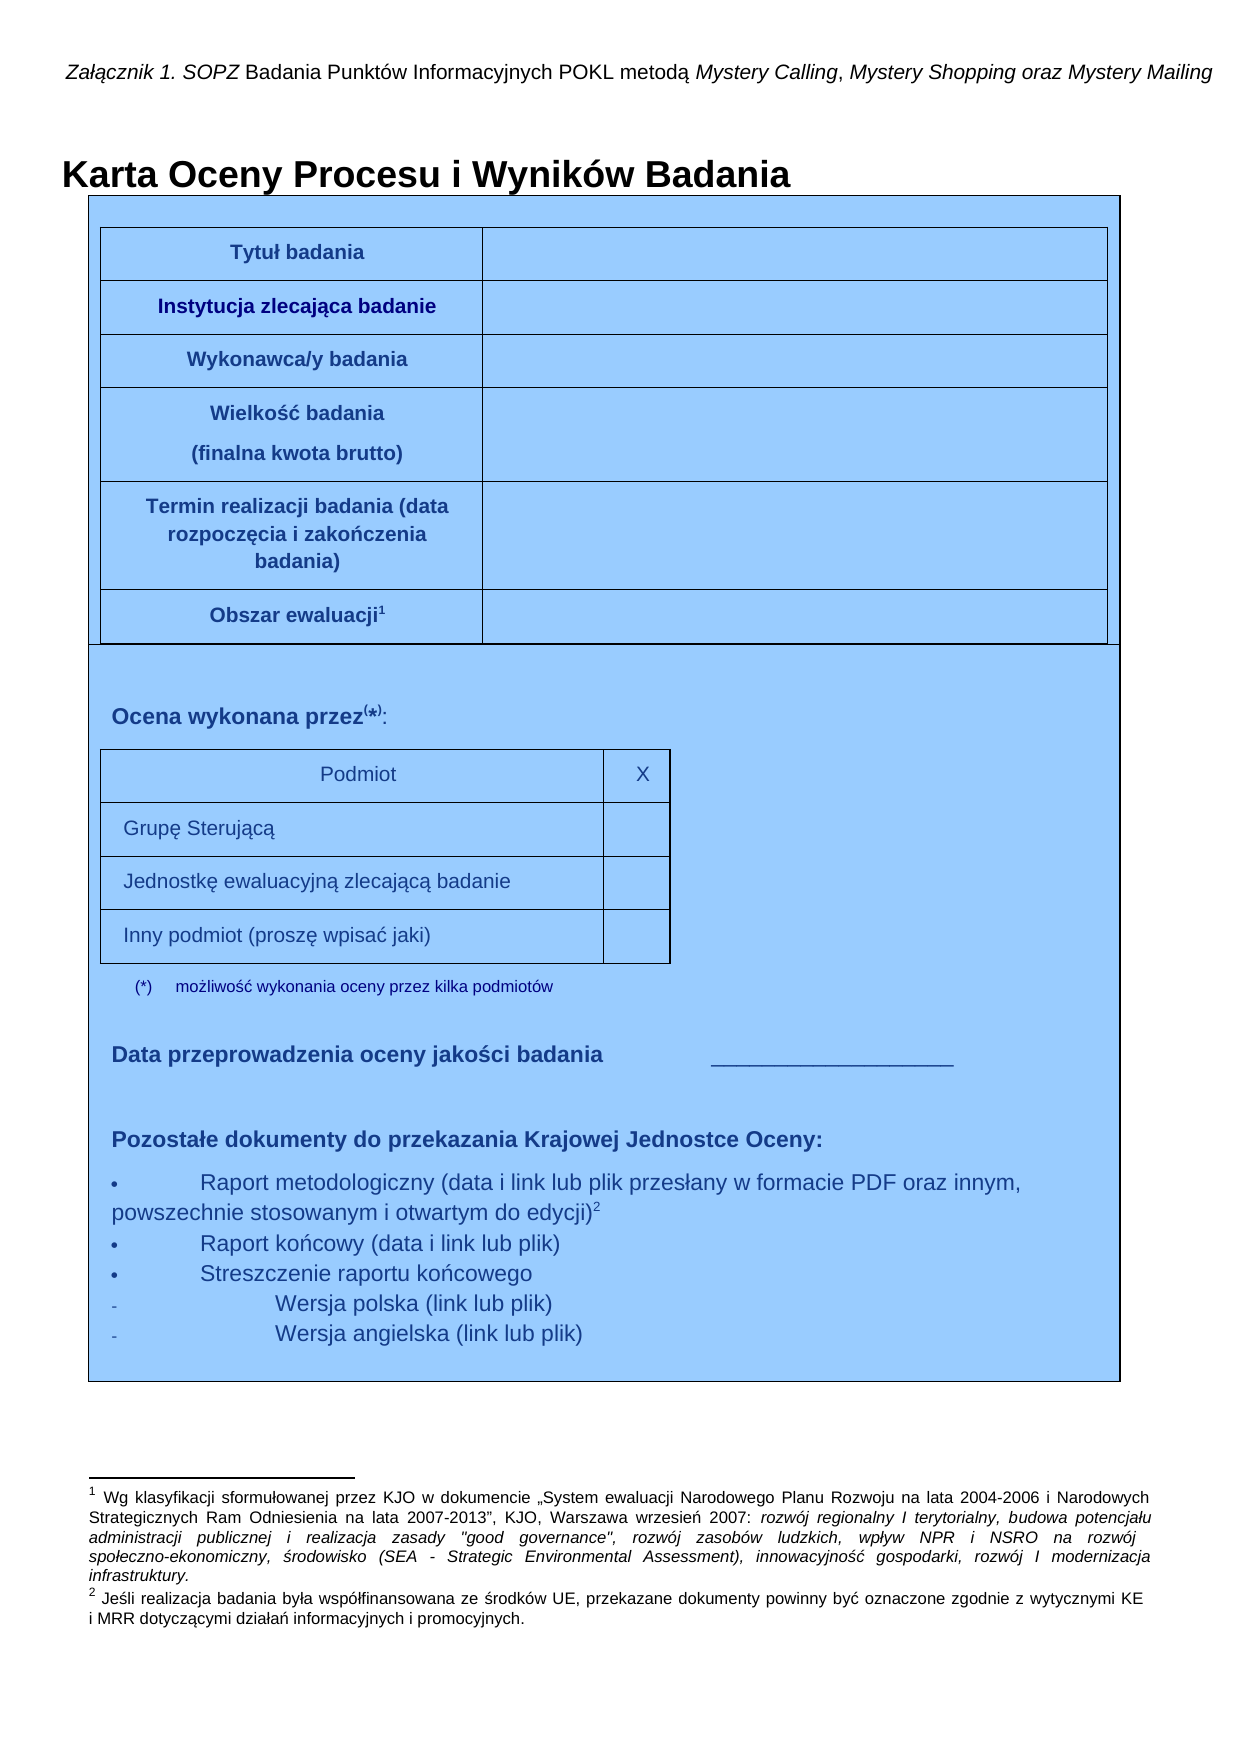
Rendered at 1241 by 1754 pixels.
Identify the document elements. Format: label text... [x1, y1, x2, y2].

table_header [89, 196, 1119, 644]
table_cell Ocena wykonana przez(*): (*) możliwość wykonania oceny przez kilka podmiotów Data przeprowadzenia oceny jakości badania ___________________ Pozostałe dokumenty do przekazania Krajowej Jednostce Oceny: Raport metodologiczny (data i link lub plik przesłany w formacie PDF oraz innym, powszechnie stosowanym i otwartym do edycji) Raport końcowy (data i link lub plik) Streszczenie raportu końcowego Wersja polska (link lub plik) Wersja angielska (link lub plik) [89, 645, 1119, 1381]
text Karta Oceny Procesu i Wyników Badania [51, 152, 1152, 195]
